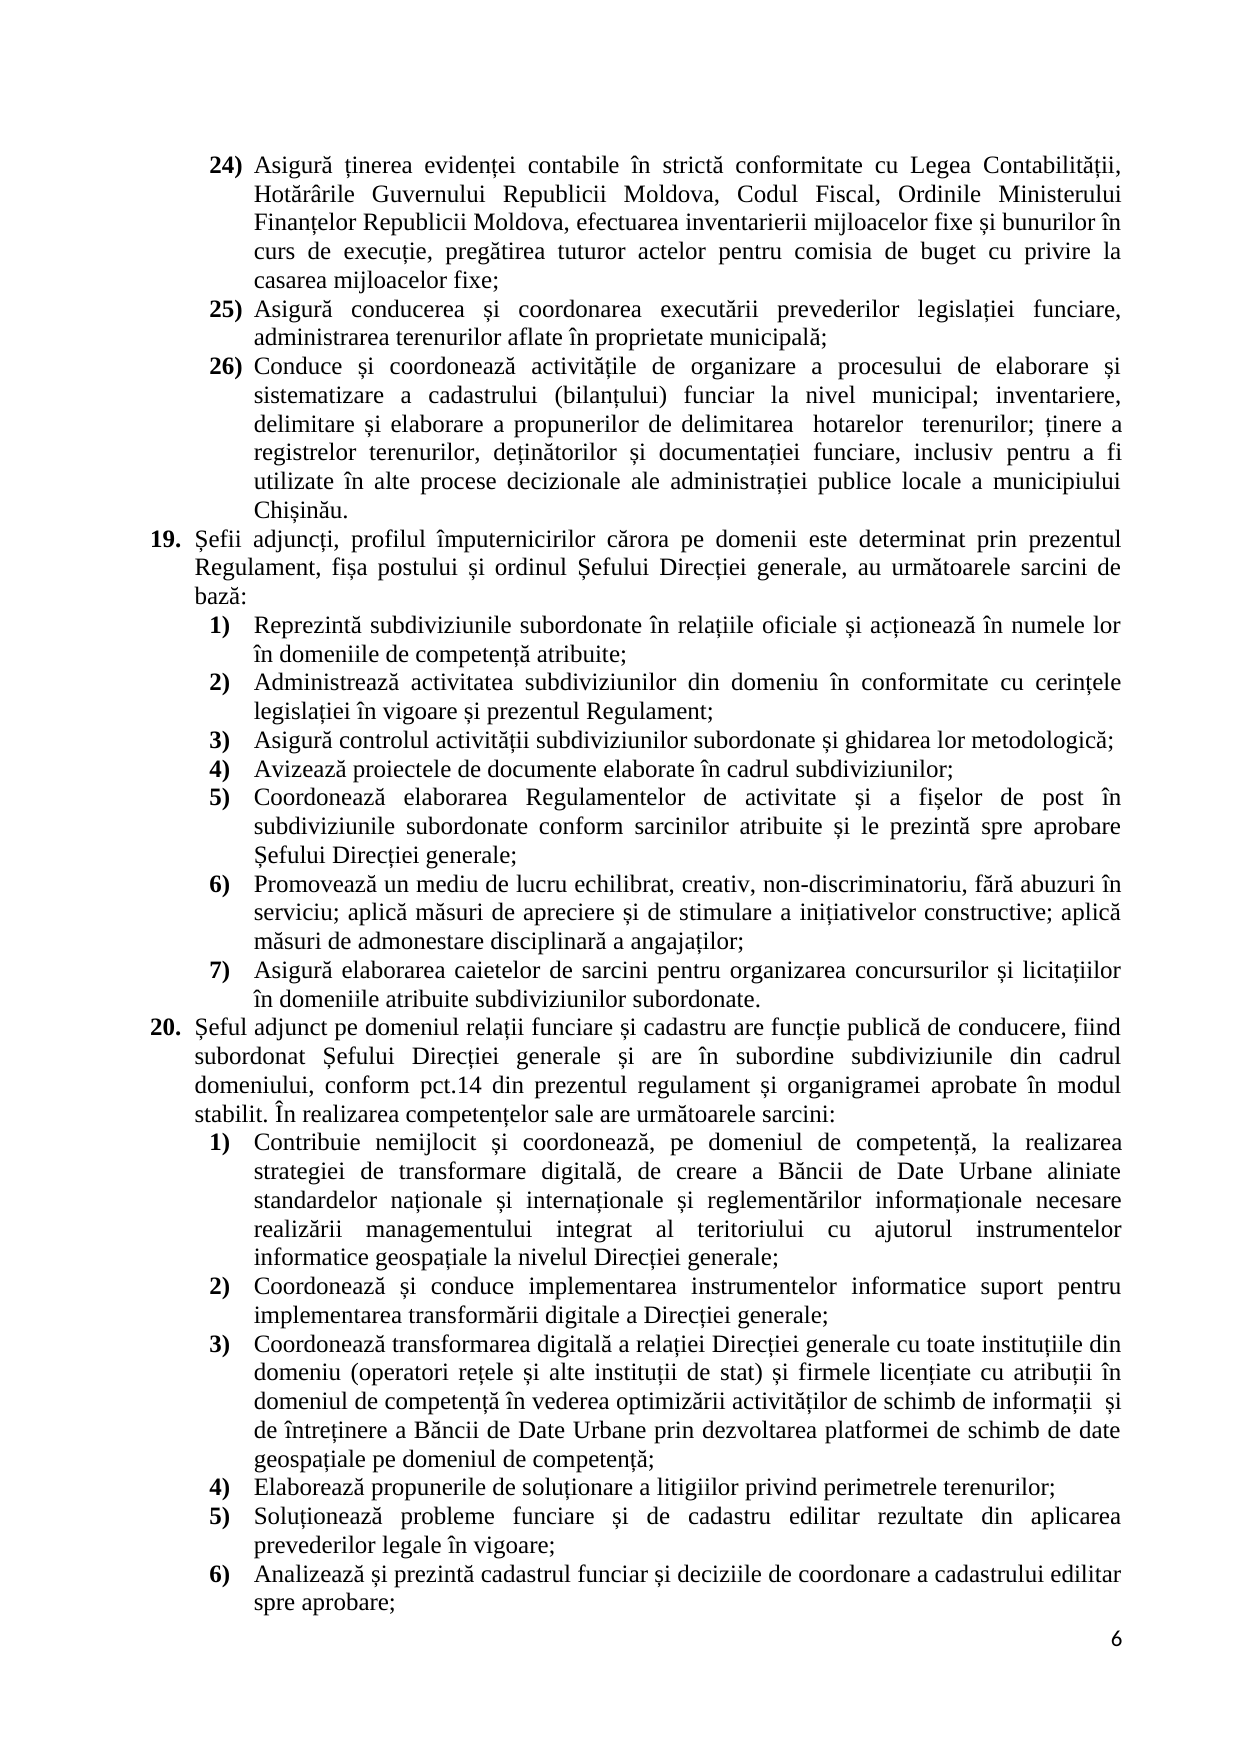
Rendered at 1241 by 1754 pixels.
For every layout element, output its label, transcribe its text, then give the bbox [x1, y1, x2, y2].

list Reprezintă subdiviziunile subordonate în relațiile oficiale și acționează în numele lor în domeniile de competență atribuite; [209, 610, 1122, 667]
list Avizează proiectele de documente elaborate în cadrul subdiviziunilor; [209, 754, 1122, 782]
list Asigură controlul activității subdiviziunilor subordonate și ghidarea lor metodologică; [209, 725, 1122, 754]
list Coordonează transformarea digitală a relației Direcției generale cu toate instituțiile din domeniu (operatori rețele și alte instituții de stat) și firmele licențiate cu atribuții în domeniul de competență în vederea optimizării activităților de schimb de informații și de întreținere a Băncii de Date Urbane prin dezvoltarea platformei de schimb de date geospațiale pe domeniul de competență; [209, 1329, 1122, 1472]
list Asigură ținerea evidenței contabile în strictă conformitate cu Legea Contabilității, Hotărârile Guvernului Republicii Moldova, Codul Fiscal, Ordinile Ministerului Finanțelor Republicii Moldova, efectuarea inventarierii mijloacelor fixe și bunurilor în curs de execuție, pregătirea tuturor actelor pentru comisia de buget cu privire la casarea mijloacelor fixe; [209, 150, 1122, 294]
list Soluționează probleme funciare și de cadastru edilitar rezultate din aplicarea prevederilor legale în vigoare; [209, 1501, 1122, 1559]
list Contribuie nemijlocit și coordonează, pe domeniul de competență, la realizarea strategiei de transformare digitală, de creare a Băncii de Date Urbane aliniate standardelor naționale și internaționale și reglementărilor informaționale necesare realizării managementului integrat al teritoriului cu ajutorul instrumentelor informatice geospațiale la nivelul Direcției generale; [209, 1127, 1122, 1271]
list Administrează activitatea subdiviziunilor din domeniu în conformitate cu cerințele legislației în vigoare și prezentul Regulament; [209, 667, 1122, 725]
list Promovează un mediu de lucru echilibrat, creativ, non-discriminatoriu, fără abuzuri în serviciu; aplică măsuri de apreciere și de stimulare a inițiativelor constructive; aplică măsuri de admonestare disciplinară a angajaților; [209, 869, 1122, 955]
list Asigură conducerea și coordonarea executării prevederilor legislației funciare, administrarea terenurilor aflate în proprietate municipală; [209, 294, 1122, 351]
list Elaborează propunerile de soluționare a litigiilor privind perimetrele terenurilor; [209, 1472, 1122, 1501]
list Analizează și prezintă cadastrul funciar și deciziile de coordonare a cadastrului edilitar spre aprobare; [209, 1559, 1122, 1616]
list Șefii adjuncți, profilul împuternicirilor cărora pe domenii este determinat prin prezentul Regulament, fișa postului și ordinul Șefului Direcției generale, au următoarele sarcini de bază: [150, 524, 1122, 610]
list Șeful adjunct pe domeniul relații funciare și cadastru are funcție publică de conducere, fiind subordonat Șefului Direcției generale și are în subordine subdiviziunile din cadrul domeniului, conform pct.14 din prezentul regulament și organigramei aprobate în modul stabilit. În realizarea competențelor sale are următoarele sarcini: [150, 1012, 1122, 1127]
list Asigură elaborarea caietelor de sarcini pentru organizarea concursurilor și licitațiilor în domeniile atribuite subdiviziunilor subordonate. [209, 955, 1122, 1012]
list Conduce și coordonează activitățile de organizare a procesului de elaborare și sistematizare a cadastrului (bilanțului) funciar la nivel municipal; inventariere, delimitare și elaborare a propunerilor de delimitarea hotarelor terenurilor; ținere a registrelor terenurilor, deținătorilor și documentației funciare, inclusiv pentru a fi utilizate în alte procese decizionale ale administrației publice locale a municipiului Chișinău. [209, 351, 1122, 524]
list Coordonează elaborarea Regulamentelor de activitate și a fișelor de post în subdiviziunile subordonate conform sarcinilor atribuite și le prezintă spre aprobare Șefului Direcției generale; [209, 782, 1122, 869]
list Coordonează și conduce implementarea instrumentelor informatice suport pentru implementarea transformării digitale a Direcției generale; [209, 1271, 1122, 1329]
